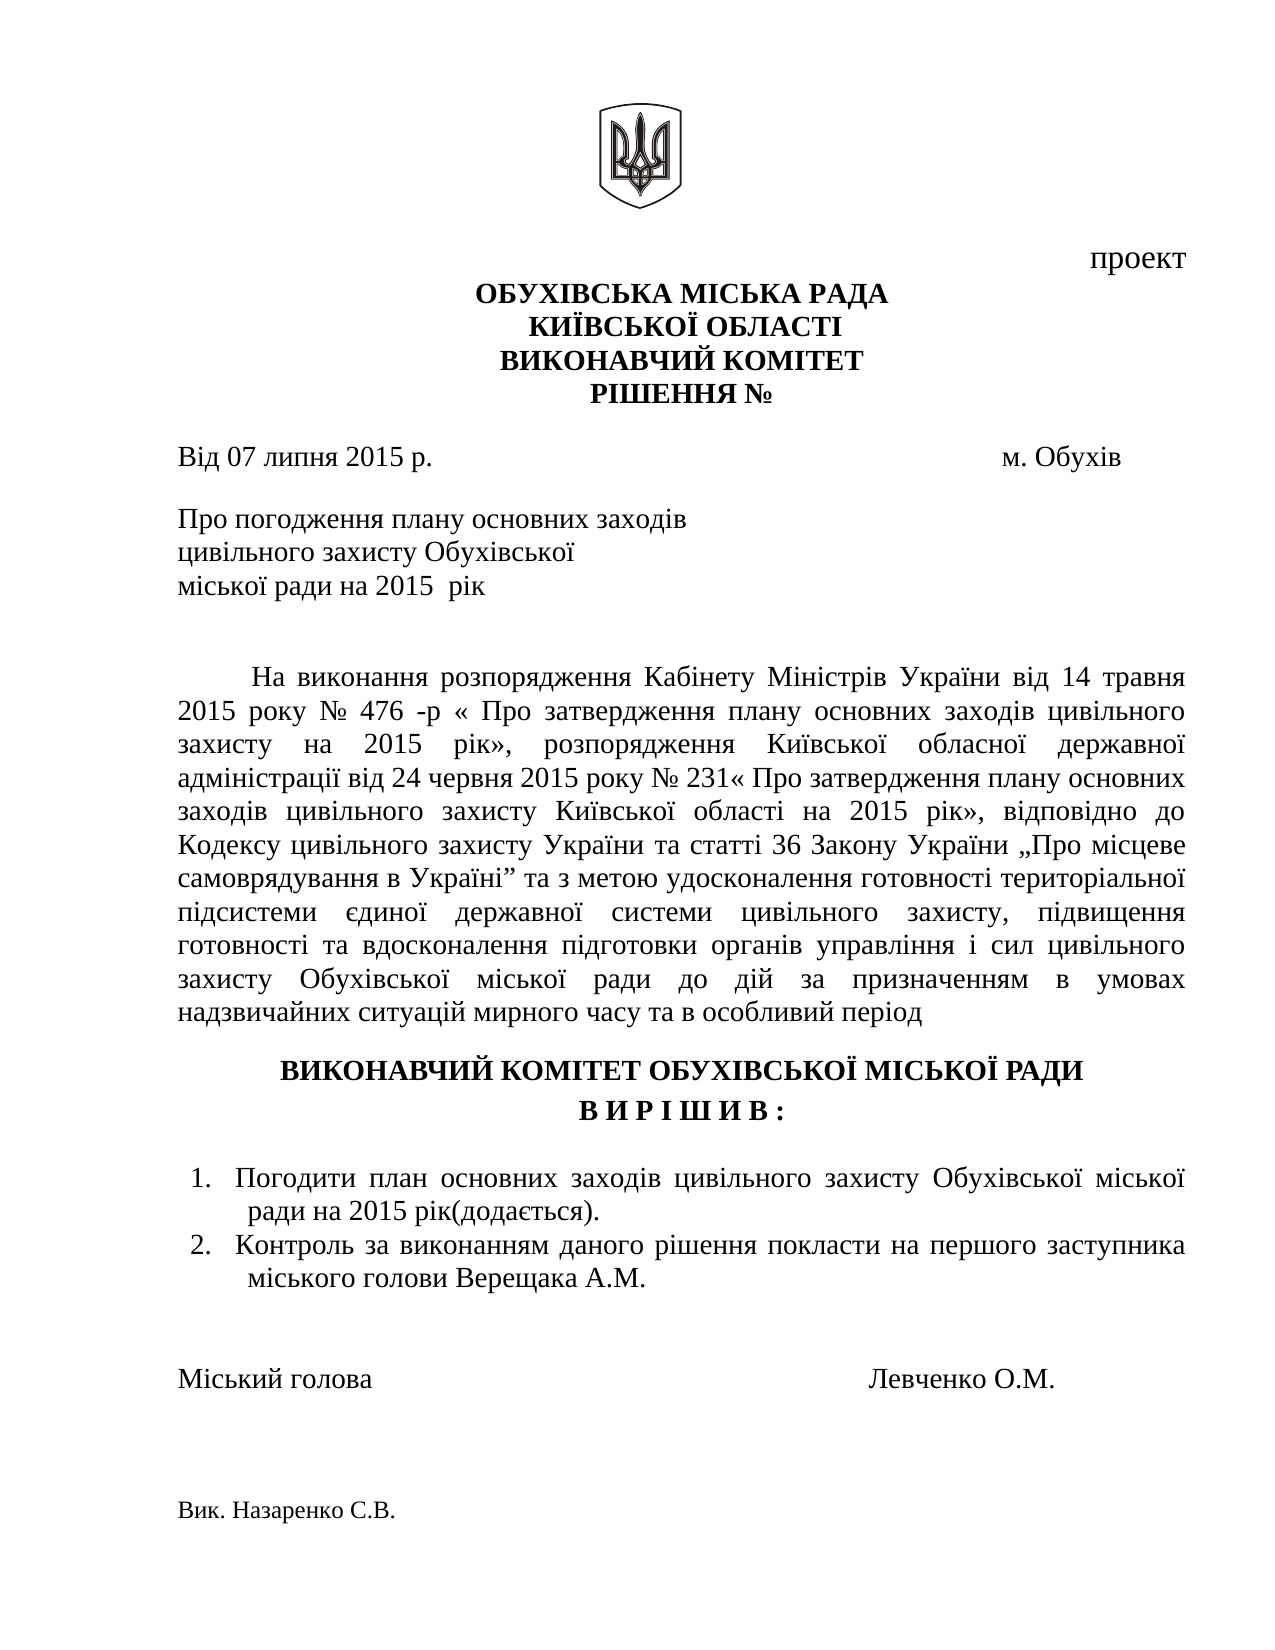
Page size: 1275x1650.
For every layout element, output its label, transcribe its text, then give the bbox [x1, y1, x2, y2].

text На виконання розпорядження Кабінету Міністрів України від 14 травня 2015 року № 476 -р « Про затвердження плану основних заходів цивільного захисту на 2015 рік», розпорядження Київської обласної державної адміністрації від 24 червня 2015 року № 231« Про затвердження плану основних заходів цивільного захисту Київської області на 2015 рік», відповідно до Кодексу цивільного захисту України та статті 36 Закону України „Про місцеве самоврядування в Україні” та з метою удосконалення готовності територіальної підсистеми єдиної державної системи цивільного захисту, підвищення готовності та вдосконалення підготовки органів управління і сил цивільного захисту Обухівської міської ради до дій за призначенням в умовах надзвичайних ситуацій мирного часу та в особливий період [177, 659, 1186, 1028]
text КИЇВСЬКОЇ ОБЛАСТІ [177, 309, 1186, 343]
text ОБУХІВСЬКА МІСЬКА РАДА [177, 276, 1186, 309]
text проект [177, 237, 1186, 276]
text Від 07 липня 2015 р. м. Обухів [177, 439, 1186, 472]
list Погодити план основних заходів цивільного захисту Обухівської міської ради на 2015 рік(додається). [190, 1160, 1186, 1227]
text міської ради на 2015 рік [177, 568, 1186, 602]
list Контроль за виконанням даного рішення покласти на першого заступника міського голови Верещака А.М. [190, 1227, 1186, 1294]
text Про погодження плану основних заходів [177, 501, 1186, 534]
subtitle ВИКОНАВЧИЙ КОМІТЕТ [177, 343, 1186, 376]
text В И Р І Ш И В : [177, 1093, 1186, 1126]
subtitle РІШЕННЯ № [177, 376, 1186, 410]
text Міський голова Левченко О.М. [177, 1361, 1186, 1395]
text цивільного захисту Обухівської [177, 534, 1186, 568]
text Вик. Назаренко С.В. [177, 1495, 1186, 1524]
subtitle ВИКОНАВЧИЙ КОМІТЕТ ОБУХІВСЬКОЇ МІСЬКОЇ РАДИ [177, 1053, 1186, 1087]
